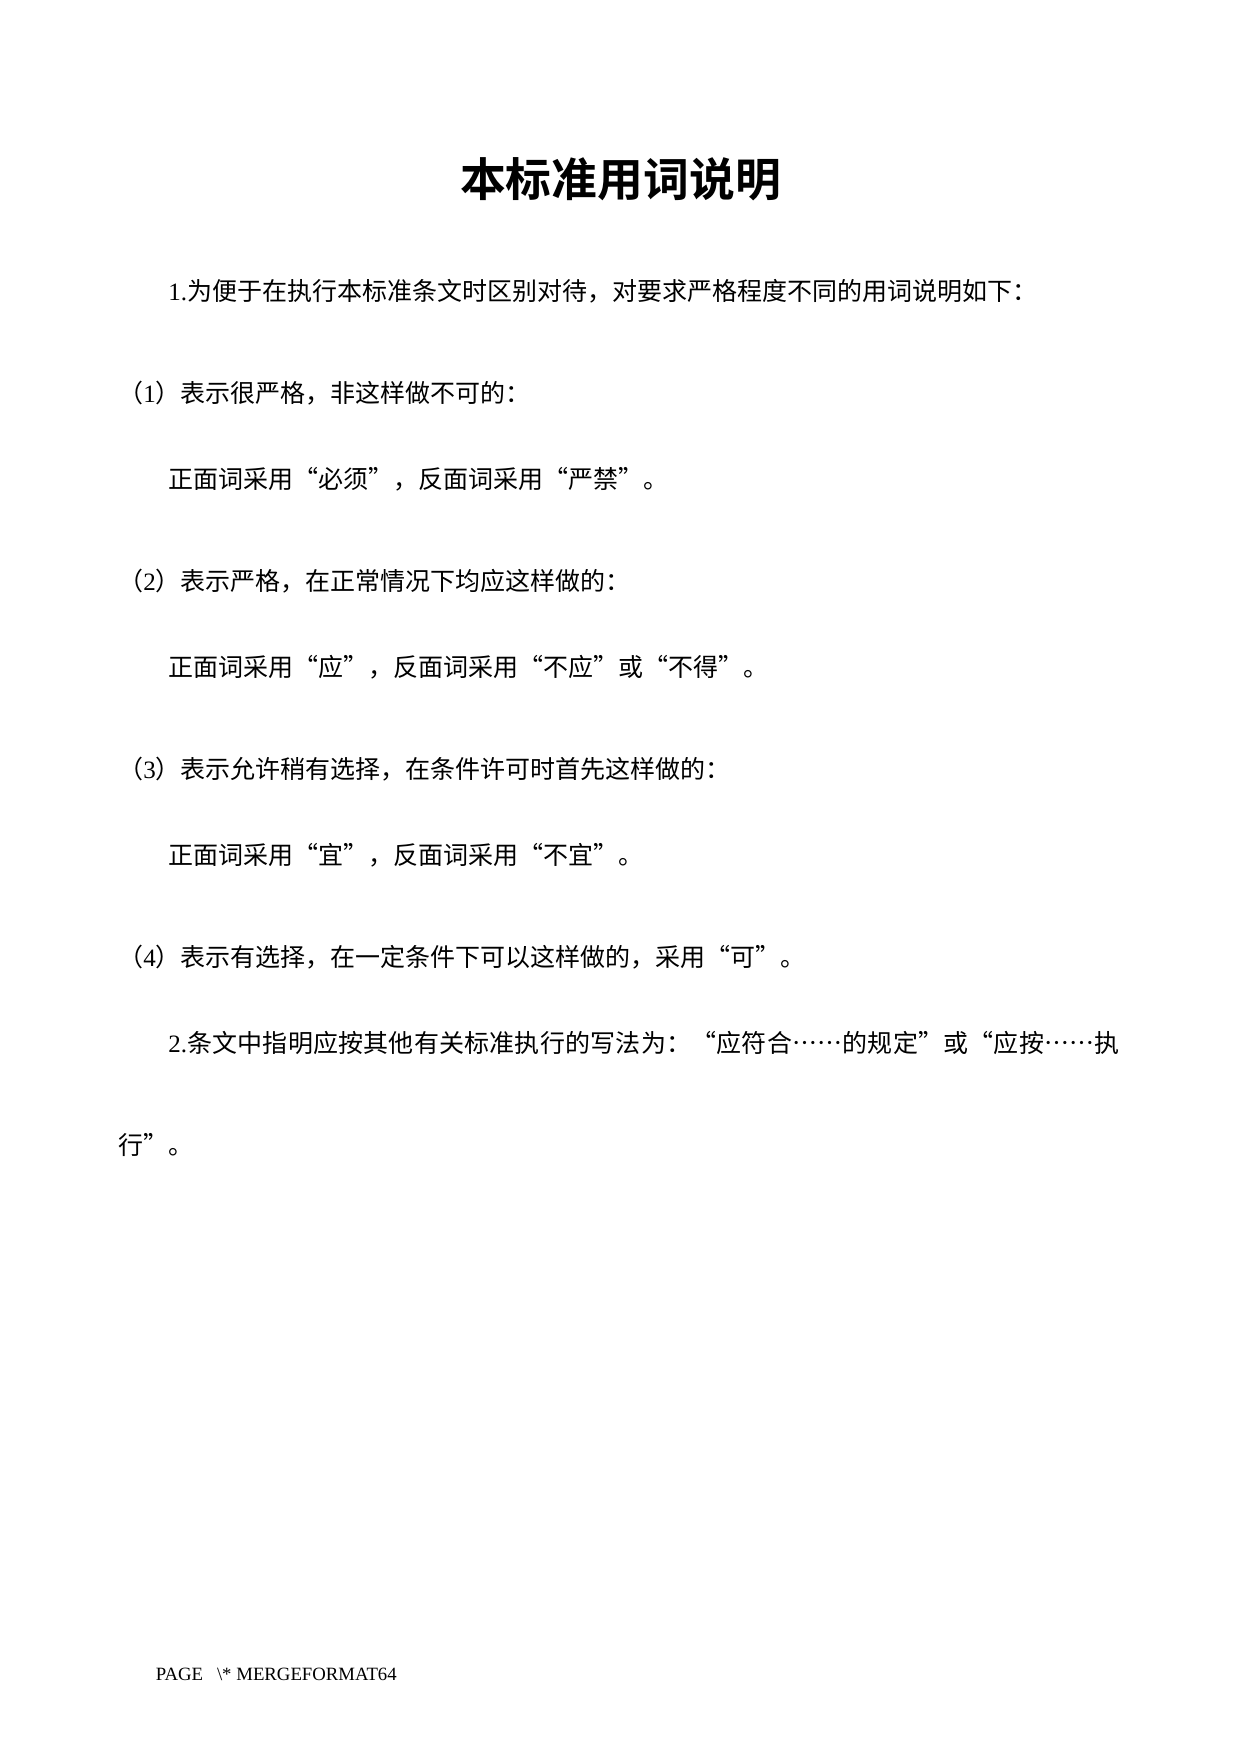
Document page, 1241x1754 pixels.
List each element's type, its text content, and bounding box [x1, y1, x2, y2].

text 正面词采用“应”，反面词采用“不应”或“不得”。 （3）表示允许稍有选择，在条件许可时首先这样做的： [118, 632, 1122, 802]
text 2.条文中指明应按其他有关标准执行的写法为：“应符合……的规定”或“应按……执行”。 [118, 1008, 1122, 1177]
subtitle 本标准用词说明 [118, 142, 1122, 210]
text 1.为便于在执行本标准条文时区别对待，对要求严格程度不同的用词说明如下： （1）表示很严格，非这样做不可的： [118, 256, 1122, 426]
text 正面词采用“宜”，反面词采用“不宜”。 （4）表示有选择，在一定条件下可以这样做的，采用“可”。 [118, 820, 1122, 989]
text 正面词采用“必须”，反面词采用“严禁”。 （2）表示严格，在正常情况下均应这样做的： [118, 444, 1122, 614]
